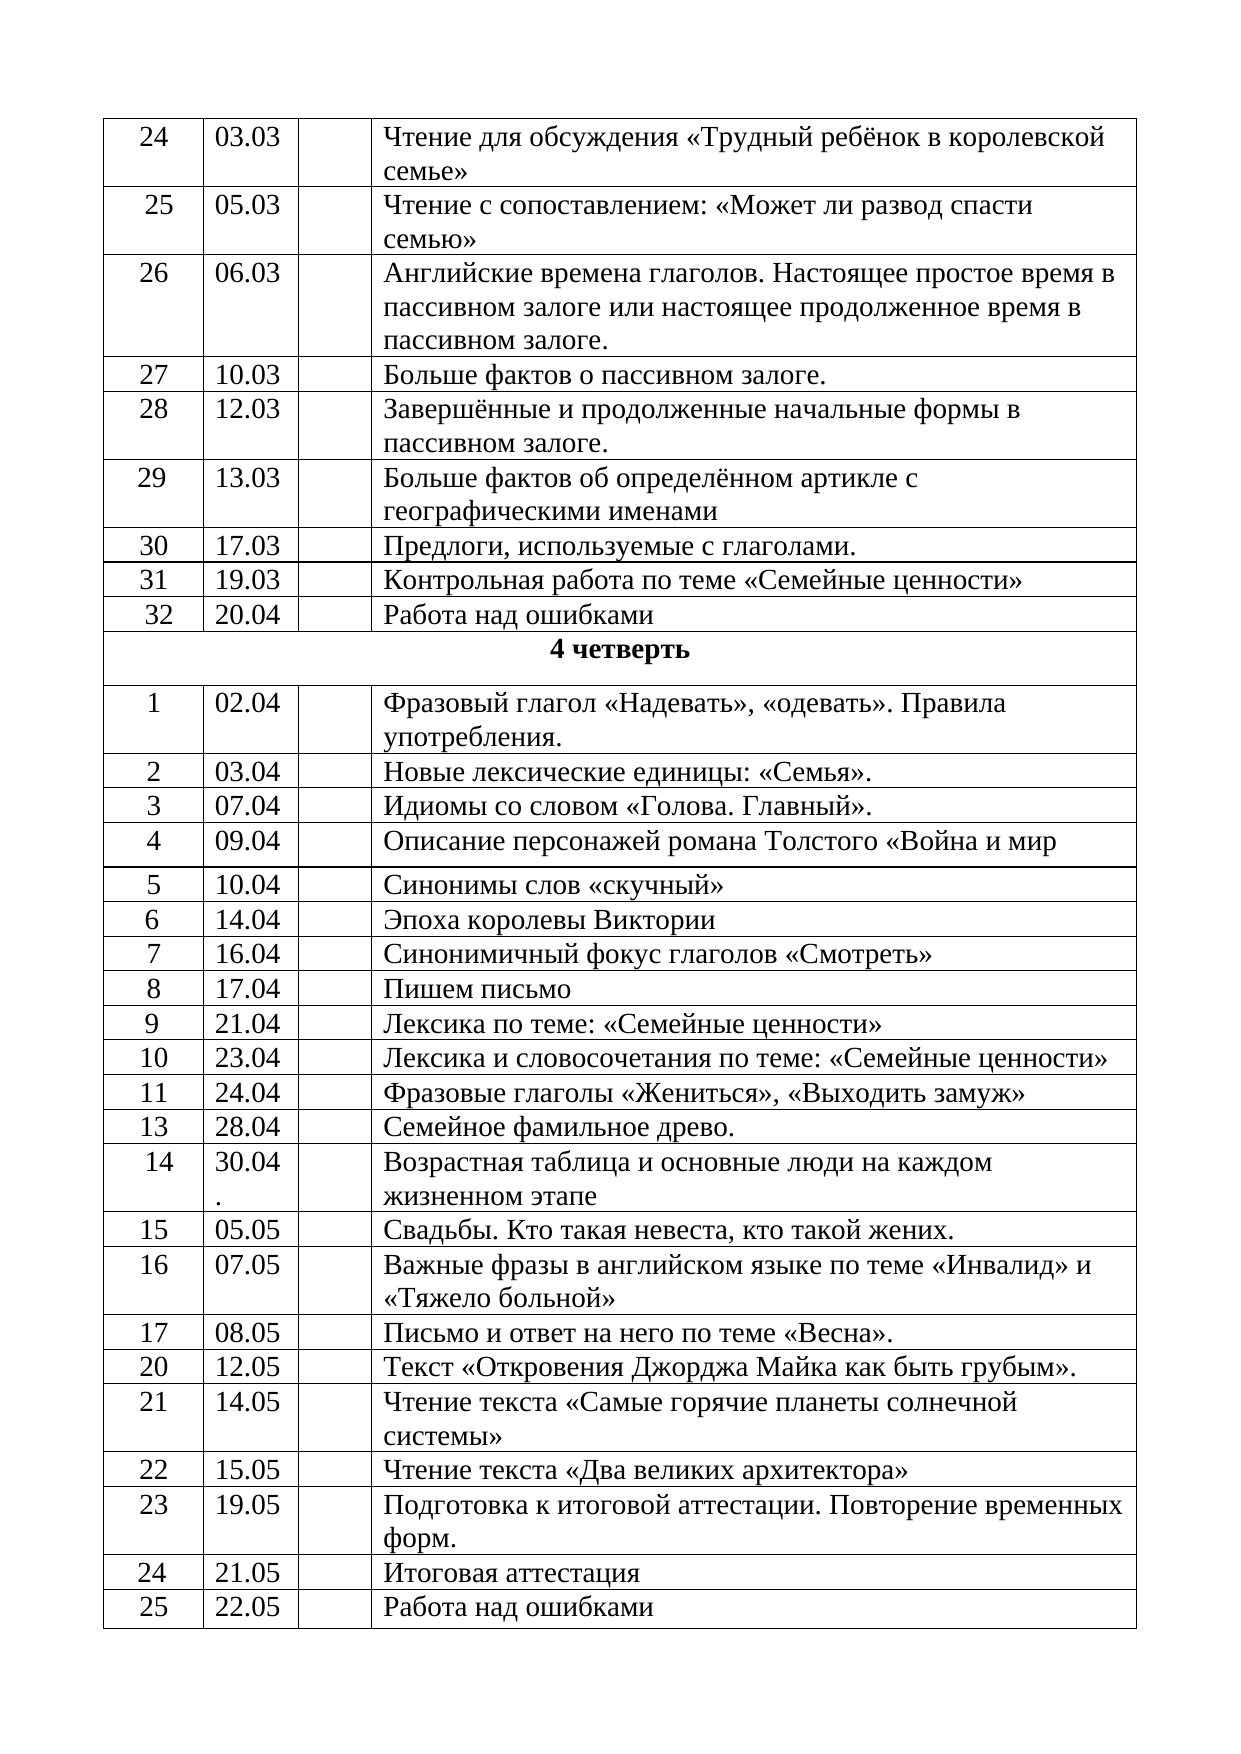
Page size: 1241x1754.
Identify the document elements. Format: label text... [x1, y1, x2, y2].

table_cell [299, 937, 371, 970]
table_cell 26 [104, 255, 203, 356]
table_cell Эпоха королевы Виктории [372, 902, 1136, 936]
table_cell Работа над ошибками [372, 597, 1136, 631]
table_cell 17.04 [204, 971, 298, 1005]
table_cell 13.03 [204, 460, 298, 527]
table_cell 31 [104, 563, 203, 596]
table_cell 12.03 [204, 392, 298, 459]
table_cell [299, 1590, 371, 1628]
table_cell 20.04 [204, 597, 298, 631]
table_cell 29 [104, 460, 203, 527]
table_cell 15.05 [204, 1452, 298, 1486]
table_cell Итоговая аттестация [372, 1555, 1136, 1588]
table_cell 24.04 [204, 1075, 298, 1108]
table_cell [299, 1006, 371, 1039]
table_cell Описание персонажей романа Толстого «Война и мир [372, 823, 1136, 866]
table_cell 23.04 [204, 1040, 298, 1074]
table_cell Чтение с сопоставлением: «Может ли развод спасти семью» [372, 187, 1136, 254]
table_cell 16.04 [204, 937, 298, 970]
table_cell [299, 1384, 371, 1451]
table_cell [299, 971, 371, 1005]
table_cell Чтение текста «Два великих архитектора» [372, 1452, 1136, 1486]
table_cell [299, 528, 371, 561]
table_cell Больше фактов об определённом артикле с географическими именами [372, 460, 1136, 527]
table_cell Контрольная работа по теме «Семейные ценности» [372, 563, 1136, 596]
table_cell 22.05 [204, 1590, 298, 1628]
table_cell [299, 1075, 371, 1108]
table_cell 15 [104, 1212, 203, 1246]
table_cell [299, 1452, 371, 1486]
table_cell 02.04 [204, 686, 298, 753]
table_cell Фразовый глагол «Надевать», «одевать». Правила употребления. [372, 686, 1136, 753]
table_cell Лексика и словосочетания по теме: «Семейные ценности» [372, 1040, 1136, 1074]
table_cell [299, 1350, 371, 1383]
table_cell Семейное фамильное древо. [372, 1110, 1136, 1143]
table_cell 21.05 [204, 1555, 298, 1588]
table_cell Больше фактов о пассивном залоге. [372, 357, 1136, 391]
table_cell 30 [104, 528, 203, 561]
table_cell 06.03 [204, 255, 298, 356]
table_cell 07.05 [204, 1247, 298, 1314]
table_cell 30.04. [204, 1144, 298, 1211]
table_cell Пишем письмо [372, 971, 1136, 1005]
table_cell [299, 754, 371, 787]
table_cell 13 [104, 1110, 203, 1143]
table_cell 25 [104, 1590, 203, 1628]
table_cell 19.05 [204, 1487, 298, 1554]
table_cell Чтение текста «Самые горячие планеты солнечной системы» [372, 1384, 1136, 1451]
table_cell 16 [104, 1247, 203, 1314]
table_cell 24 [104, 1555, 203, 1588]
table_cell [299, 788, 371, 822]
table_cell [299, 1315, 371, 1348]
table_cell [299, 1487, 371, 1554]
table_cell 14 [104, 1144, 203, 1211]
table_cell 27 [104, 357, 203, 391]
table_cell 1 [104, 686, 203, 753]
table_cell 14.04 [204, 902, 298, 936]
table_cell 05.05 [204, 1212, 298, 1246]
table_cell 4 четверть [104, 632, 1136, 684]
table_cell Английские времена глаголов. Настоящее простое время в пассивном залоге или настоящее продолженное время в пассивном залоге. [372, 255, 1136, 356]
table_cell 11 [104, 1075, 203, 1108]
table_cell 8 [104, 971, 203, 1005]
table_cell [299, 392, 371, 459]
table_cell Чтение для обсуждения «Трудный ребёнок в королевской семье» [372, 119, 1136, 186]
table_cell 10 [104, 1040, 203, 1074]
table_cell [299, 597, 371, 631]
table_cell Работа над ошибками [372, 1590, 1136, 1628]
table_cell 28.04 [204, 1110, 298, 1143]
table_cell Идиомы со словом «Голова. Главный». [372, 788, 1136, 822]
table_cell 25 [104, 187, 203, 254]
table_cell [299, 1040, 371, 1074]
table_cell Завершённые и продолженные начальные формы в пассивном залоге. [372, 392, 1136, 459]
table_cell Текст «Откровения Джорджа Майка как быть грубым». [372, 1350, 1136, 1383]
table_cell [299, 460, 371, 527]
table_cell 03.03 [204, 119, 298, 186]
table_cell [299, 902, 371, 936]
table_cell 4 [104, 823, 203, 866]
table_cell 10.03 [204, 357, 298, 391]
table_cell [299, 357, 371, 391]
table_cell Синонимы слов «скучный» [372, 868, 1136, 901]
table_cell [299, 563, 371, 596]
table_cell 03.04 [204, 754, 298, 787]
table_cell 24 [104, 119, 203, 186]
table_cell 05.03 [204, 187, 298, 254]
table_cell 20 [104, 1350, 203, 1383]
table_cell 17 [104, 1315, 203, 1348]
table_cell [299, 686, 371, 753]
table_cell [299, 1110, 371, 1143]
table_cell 28 [104, 392, 203, 459]
table_cell 09.04 [204, 823, 298, 866]
table_cell [299, 1212, 371, 1246]
table_cell [299, 868, 371, 901]
table_cell Синонимичный фокус глаголов «Смотреть» [372, 937, 1136, 970]
table_cell 21 [104, 1384, 203, 1451]
table_cell 14.05 [204, 1384, 298, 1451]
table_cell 19.03 [204, 563, 298, 596]
table_cell Новые лексические единицы: «Семья». [372, 754, 1136, 787]
table_cell 23 [104, 1487, 203, 1554]
table_cell Подготовка к итоговой аттестации. Повторение временных форм. [372, 1487, 1136, 1554]
table_cell [299, 187, 371, 254]
table_cell 22 [104, 1452, 203, 1486]
table_cell Свадьбы. Кто такая невеста, кто такой жених. [372, 1212, 1136, 1246]
table_cell 3 [104, 788, 203, 822]
table_cell 12.05 [204, 1350, 298, 1383]
table_cell 10.04 [204, 868, 298, 901]
table_cell [299, 255, 371, 356]
table_cell 7 [104, 937, 203, 970]
table_cell 5 [104, 868, 203, 901]
table_cell Возрастная таблица и основные люди на каждом жизненном этапе [372, 1144, 1136, 1211]
table_cell [299, 823, 371, 866]
table_cell 2 [104, 754, 203, 787]
table_cell Лексика по теме: «Семейные ценности» [372, 1006, 1136, 1039]
table_cell 07.04 [204, 788, 298, 822]
table_cell [299, 1247, 371, 1314]
table_cell 17.03 [204, 528, 298, 561]
table_cell 32 [104, 597, 203, 631]
table_cell Письмо и ответ на него по теме «Весна». [372, 1315, 1136, 1348]
table_cell 21.04 [204, 1006, 298, 1039]
table_cell Фразовые глаголы «Жениться», «Выходить замуж» [372, 1075, 1136, 1108]
table_cell Важные фразы в английском языке по теме «Инвалид» и «Тяжело больной» [372, 1247, 1136, 1314]
table_cell 08.05 [204, 1315, 298, 1348]
table_cell [299, 119, 371, 186]
table_cell [299, 1555, 371, 1588]
table_cell 9 [104, 1006, 203, 1039]
table_cell 6 [104, 902, 203, 936]
table_cell Предлоги, используемые с глаголами. [372, 528, 1136, 561]
table_cell [299, 1144, 371, 1211]
